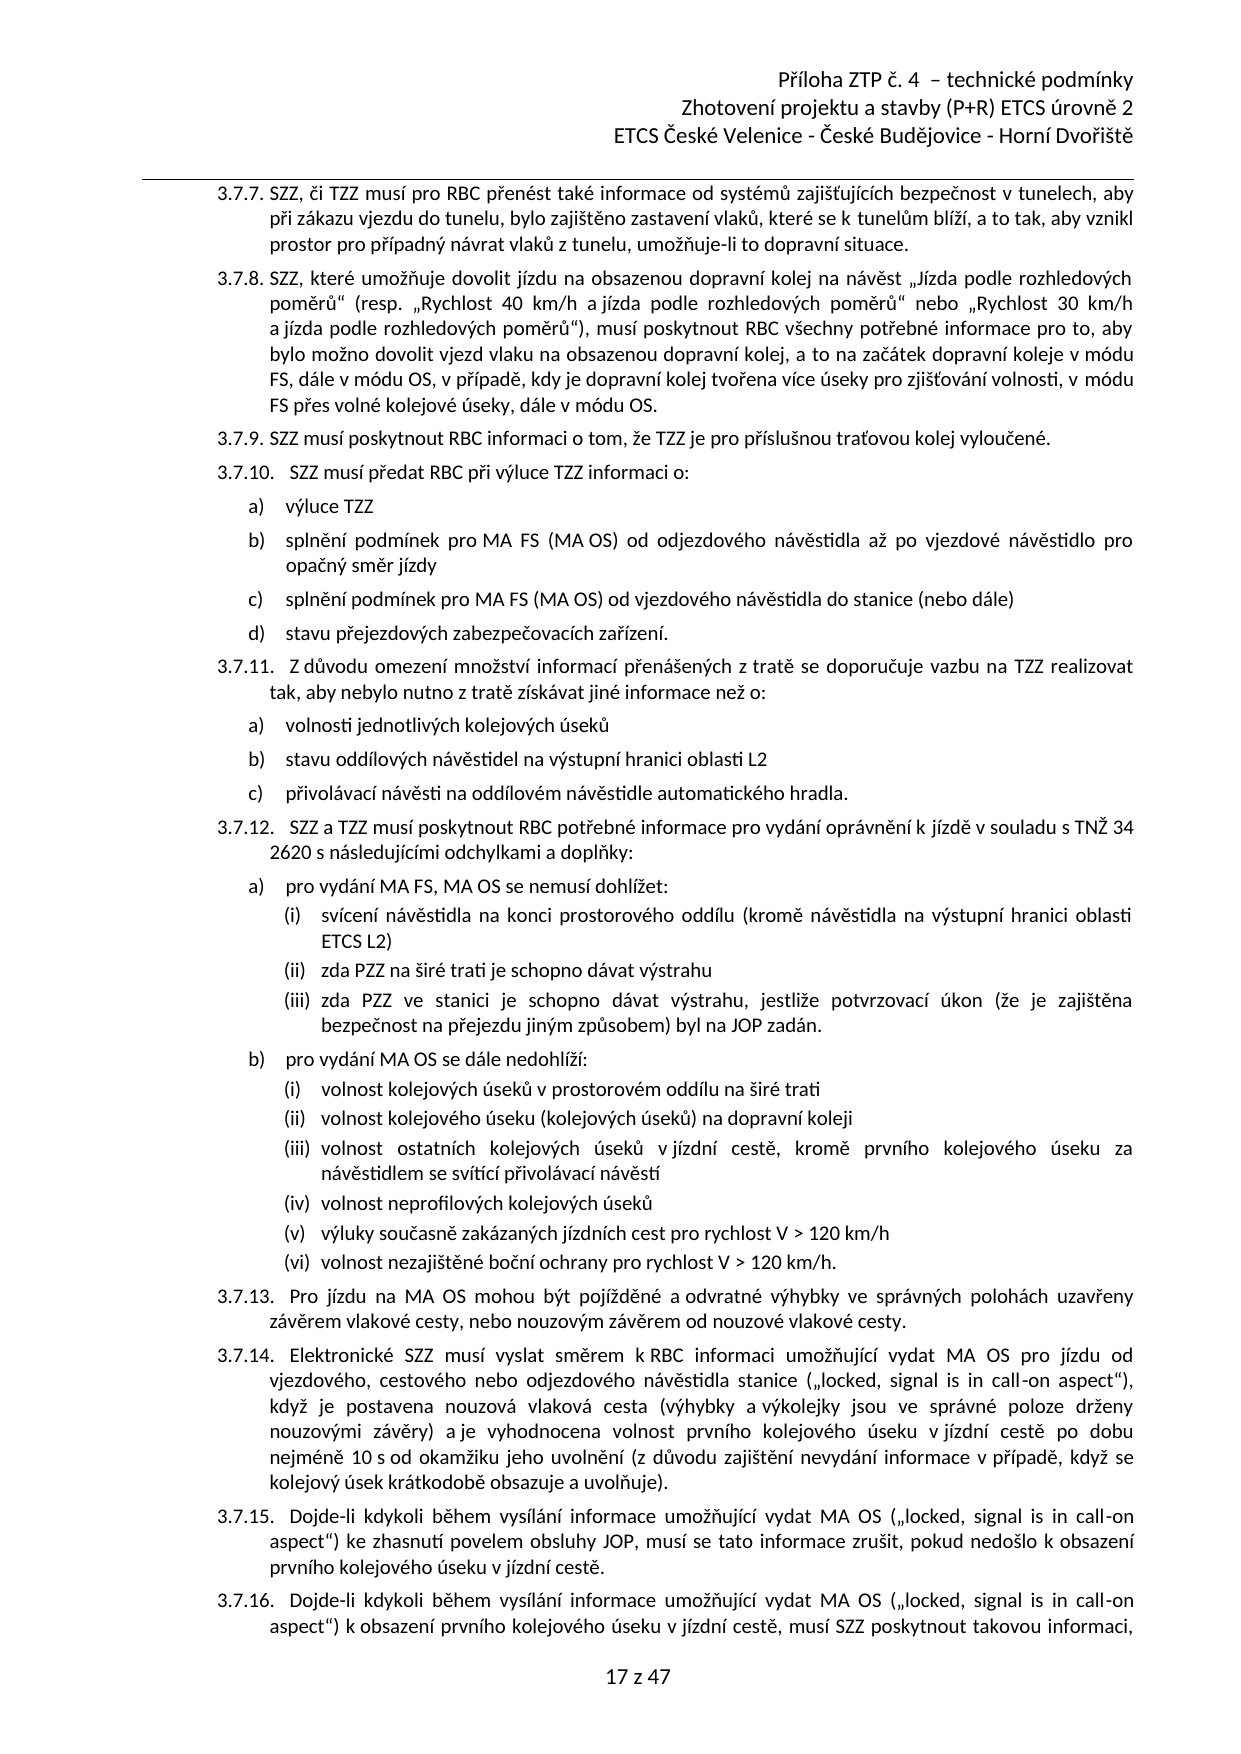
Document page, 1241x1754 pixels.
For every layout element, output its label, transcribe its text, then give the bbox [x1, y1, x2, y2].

text stavu oddílových návěstidel na výstupní hranici oblasti L2 [248, 746, 1134, 772]
text splnění podmínek pro MA FS (MA OS) od odjezdového návěstidla až po vjezdové návěstidlo pro opačný směr jízdy [248, 527, 1134, 578]
text zda PZZ na širé trati je schopno dávat výstrahu [283, 958, 1134, 983]
text Elektronické SZZ musí vyslat směrem k RBC informaci umožňující vydat MA OS pro jízdu od vjezdového, cestového nebo odjezdového návěstidla stanice („locked, signal is in call-on aspect“), když je postavena nouzová vlaková cesta (výhybky a výkolejky jsou ve správné poloze drženy nouzovými závěry) a je vyhodnocena volnost prvního kolejového úseku v jízdní cestě po dobu nejméně 10 s od okamžiku jeho uvolnění (z důvodu zajištění nevydání informace v případě, když se kolejový úsek krátkodobě obsazuje a uvolňuje). [217, 1342, 1134, 1495]
text Pro jízdu na MA OS mohou být pojížděné a odvratné výhybky ve správných polohách uzavřeny závěrem vlakové cesty, nebo nouzovým závěrem od nouzové vlakové cesty. [217, 1283, 1134, 1334]
text pro vydání MA OS se dále nedohlíží: [248, 1046, 1134, 1072]
text volnost neprofilových kolejových úseků [283, 1190, 1134, 1216]
text volnost nezajištěné boční ochrany pro rychlost V > 120 km/h. [283, 1249, 1134, 1275]
list pro vydání MA FS, MA OS se nemusí dohlížet: [248, 873, 1134, 898]
list výluce TZZ [248, 493, 1134, 518]
text SZZ, které umožňuje dovolit jízdu na obsazenou dopravní kolej na návěst „Jízda podle rozhledových poměrů“ (resp. „Rychlost 40 km/h a jízda podle rozhledových poměrů“ nebo „Rychlost 30 km/h a jízda podle rozhledových poměrů“), musí poskytnout RBC všechny potřebné informace pro to, aby bylo možno dovolit vjezd vlaku na obsazenou dopravní kolej, a to na začátek dopravní koleje v módu FS, dále v módu OS, v případě, kdy je dopravní kolej tvořena více úseky pro zjišťování volnosti, v módu FS přes volné kolejové úseky, dále v módu OS. [217, 265, 1134, 417]
list svícení návěstidla na konci prostorového oddílu (kromě návěstidla na výstupní hranici oblasti ETCS L2) [283, 903, 1134, 953]
text Z důvodu omezení množství informací přenášených z tratě se doporučuje vazbu na TZZ realizovat tak, aby nebylo nutno z tratě získávat jiné informace než o: [217, 653, 1134, 704]
text výluky současně zakázaných jízdních cest pro rychlost V > 120 km/h [283, 1220, 1134, 1245]
text volnost ostatních kolejových úseků v jízdní cestě, kromě prvního kolejového úseku za návěstidlem se svítící přivolávací návěstí [283, 1135, 1134, 1186]
text SZZ musí předat RBC při výluce TZZ informaci o: [217, 459, 1134, 485]
text SZZ musí poskytnout RBC informaci o tom, že TZZ je pro příslušnou traťovou kolej vyloučené. [217, 426, 1134, 451]
text Dojde-li kdykoli během vysílání informace umožňující vydat MA OS („locked, signal is in call-on aspect“) ke zhasnutí povelem obsluhy JOP, musí se tato informace zrušit, pokud nedošlo k obsazení prvního kolejového úseku v jízdní cestě. [217, 1503, 1134, 1579]
text přivolávací návěsti na oddílovém návěstidle automatického hradla. [248, 780, 1134, 806]
text zda PZZ ve stanici je schopno dávat výstrahu, jestliže potvrzovací úkon (že je zajištěna bezpečnost na přejezdu jiným způsobem) byl na JOP zadán. [283, 987, 1134, 1038]
text SZZ, či TZZ musí pro RBC přenést také informace od systémů zajišťujících bezpečnost v tunelech, aby při zákazu vjezdu do tunelu, bylo zajištěno zastavení vlaků, které se k tunelům blíží, a to tak, aby vznikl prostor pro případný návrat vlaků z tunelu, umožňuje-li to dopravní situace. [217, 180, 1134, 256]
text SZZ a TZZ musí poskytnout RBC potřebné informace pro vydání oprávnění k jízdě v souladu s TNŽ 34 2620 s následujícími odchylkami a doplňky: [217, 814, 1134, 865]
list volnosti jednotlivých kolejových úseků [248, 713, 1134, 738]
list volnost kolejových úseků v prostorovém oddílu na širé trati [283, 1076, 1134, 1101]
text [217, 1588, 1134, 1638]
text stavu přejezdových zabezpečovacích zařízení. [248, 620, 1134, 645]
text splnění podmínek pro MA FS (MA OS) od vjezdového návěstidla do stanice (nebo dále) [248, 586, 1134, 611]
text volnost kolejového úseku (kolejových úseků) na dopravní koleji [283, 1106, 1134, 1131]
